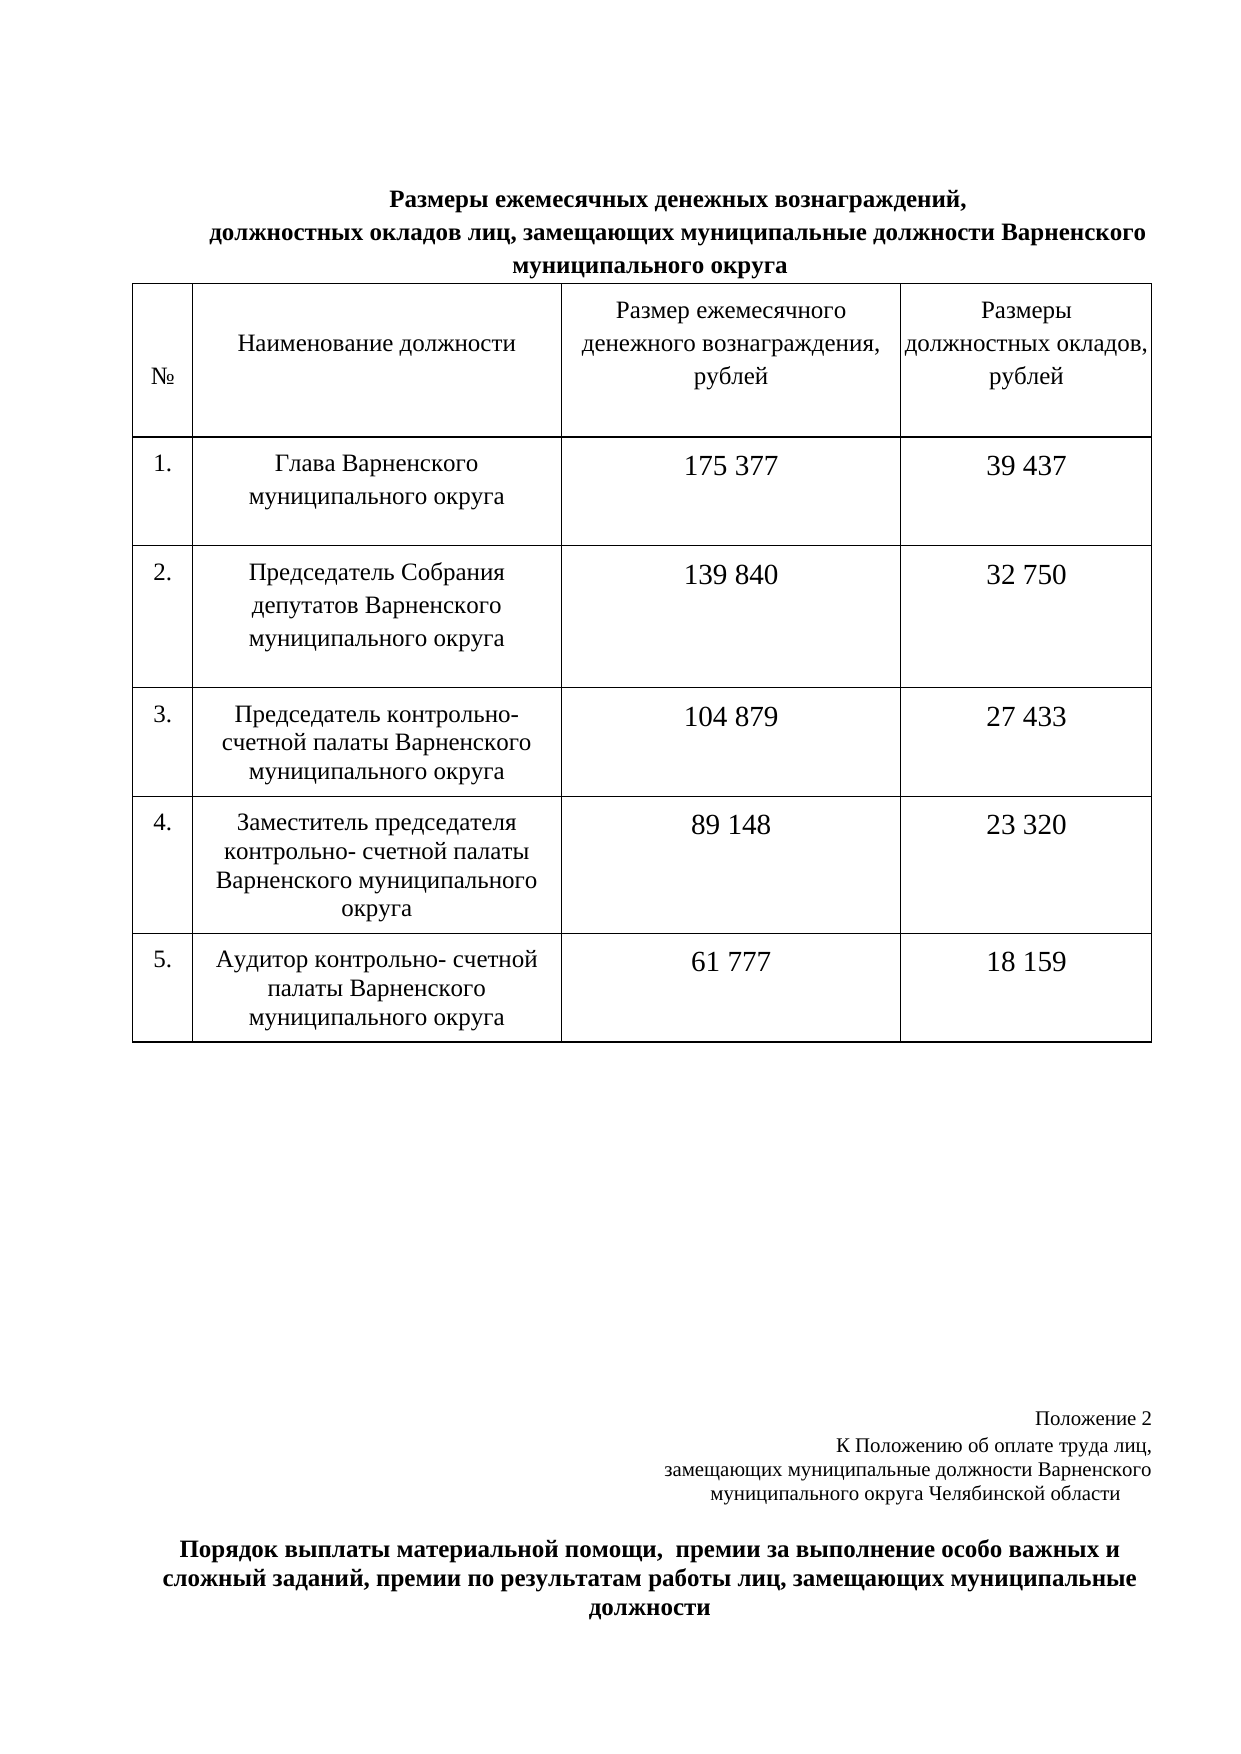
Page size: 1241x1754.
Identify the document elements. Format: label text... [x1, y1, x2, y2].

table_cell Заместитель председателя контрольно- счетной палаты Варненского муниципального округа [193, 797, 561, 933]
table_cell 23 320 [901, 797, 1151, 933]
table_cell 104 879 [562, 688, 900, 796]
text должностных окладов лиц, замещающих муниципальные должности Варненского муниципального округа [148, 217, 1152, 279]
table_cell 39 437 [901, 438, 1151, 545]
table_cell 139 840 [562, 546, 900, 687]
table_header Наименование должности [193, 284, 561, 436]
table_cell 5. [133, 934, 192, 1041]
list замещающих муниципальные должности Варненского [148, 1457, 1152, 1481]
text Порядок выплаты материальной помощи, премии за выполнение особо важных и сложный заданий, премии по результатам работы лиц, замещающих муниципальные должности [148, 1534, 1152, 1620]
list Положение 2 [148, 1406, 1152, 1430]
table_cell 61 777 [562, 934, 900, 1041]
table_cell 18 159 [901, 934, 1151, 1041]
table_cell Глава Варненского муниципального округа [193, 438, 561, 545]
text Размеры ежемесячных денежных вознаграждений, [148, 184, 1152, 213]
table_header Размеры должностных окладов, рублей [901, 284, 1151, 436]
table_cell 89 148 [562, 797, 900, 933]
table_header Размер ежемесячного денежного вознаграждения, рублей [562, 284, 900, 436]
table_cell 175 377 [562, 438, 900, 545]
table_cell 3. [133, 688, 192, 796]
table_cell 2. [133, 546, 192, 687]
text муниципального округа Челябинской области [679, 1481, 1152, 1505]
table_cell 27 433 [901, 688, 1151, 796]
table_cell 1. [133, 438, 192, 545]
table_cell Председатель контрольно-счетной палаты Варненского муниципального округа [193, 688, 561, 796]
table_header № [133, 284, 192, 436]
table_cell 4. [133, 797, 192, 933]
list К Положению об оплате труда лиц, [148, 1433, 1152, 1457]
table_cell 32 750 [901, 546, 1151, 687]
table_cell Председатель Собрания депутатов Варненского муниципального округа [193, 546, 561, 687]
table_cell Аудитор контрольно- счетной палаты Варненского муниципального округа [193, 934, 561, 1041]
